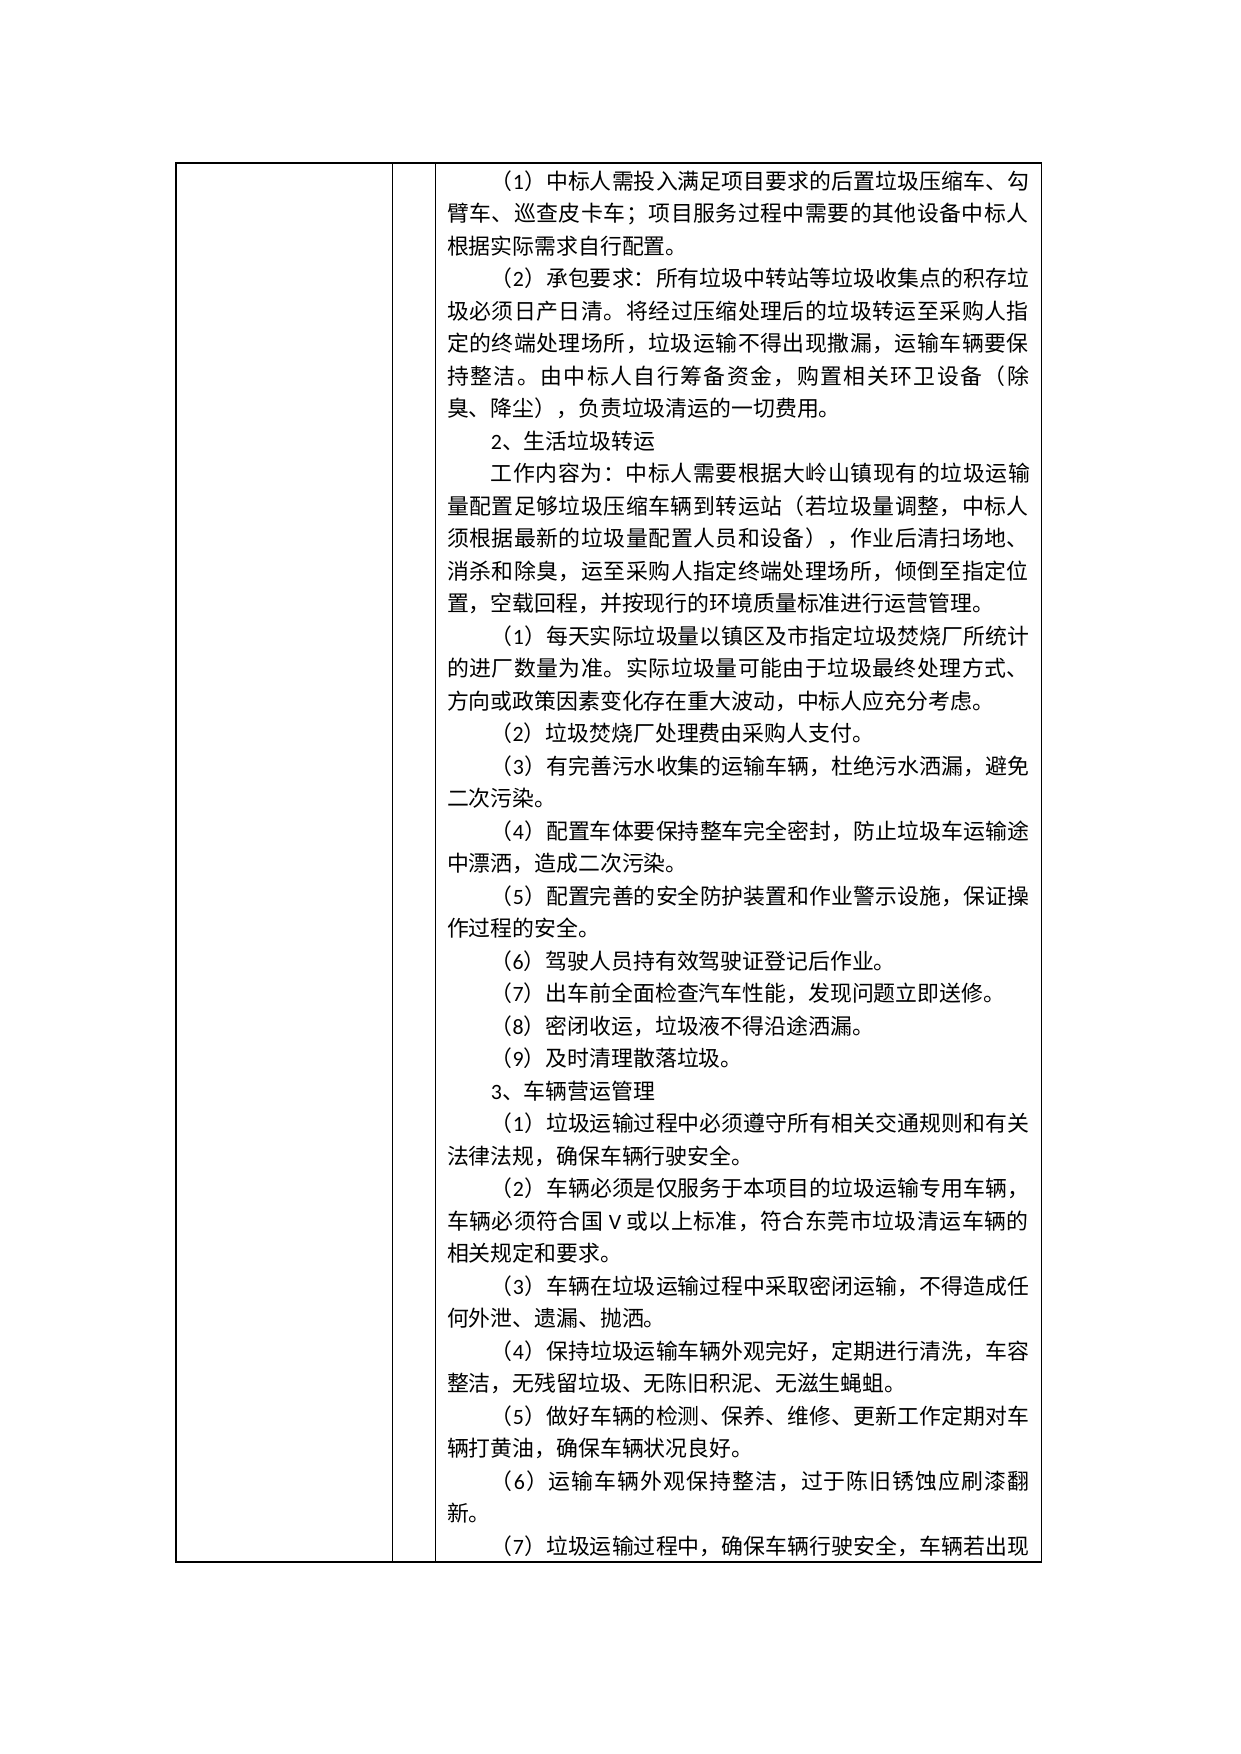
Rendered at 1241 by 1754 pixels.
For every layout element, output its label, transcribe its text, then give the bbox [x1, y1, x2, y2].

table_cell 1 [393, 164, 435, 1561]
table_cell [177, 164, 392, 1561]
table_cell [436, 164, 1041, 1561]
